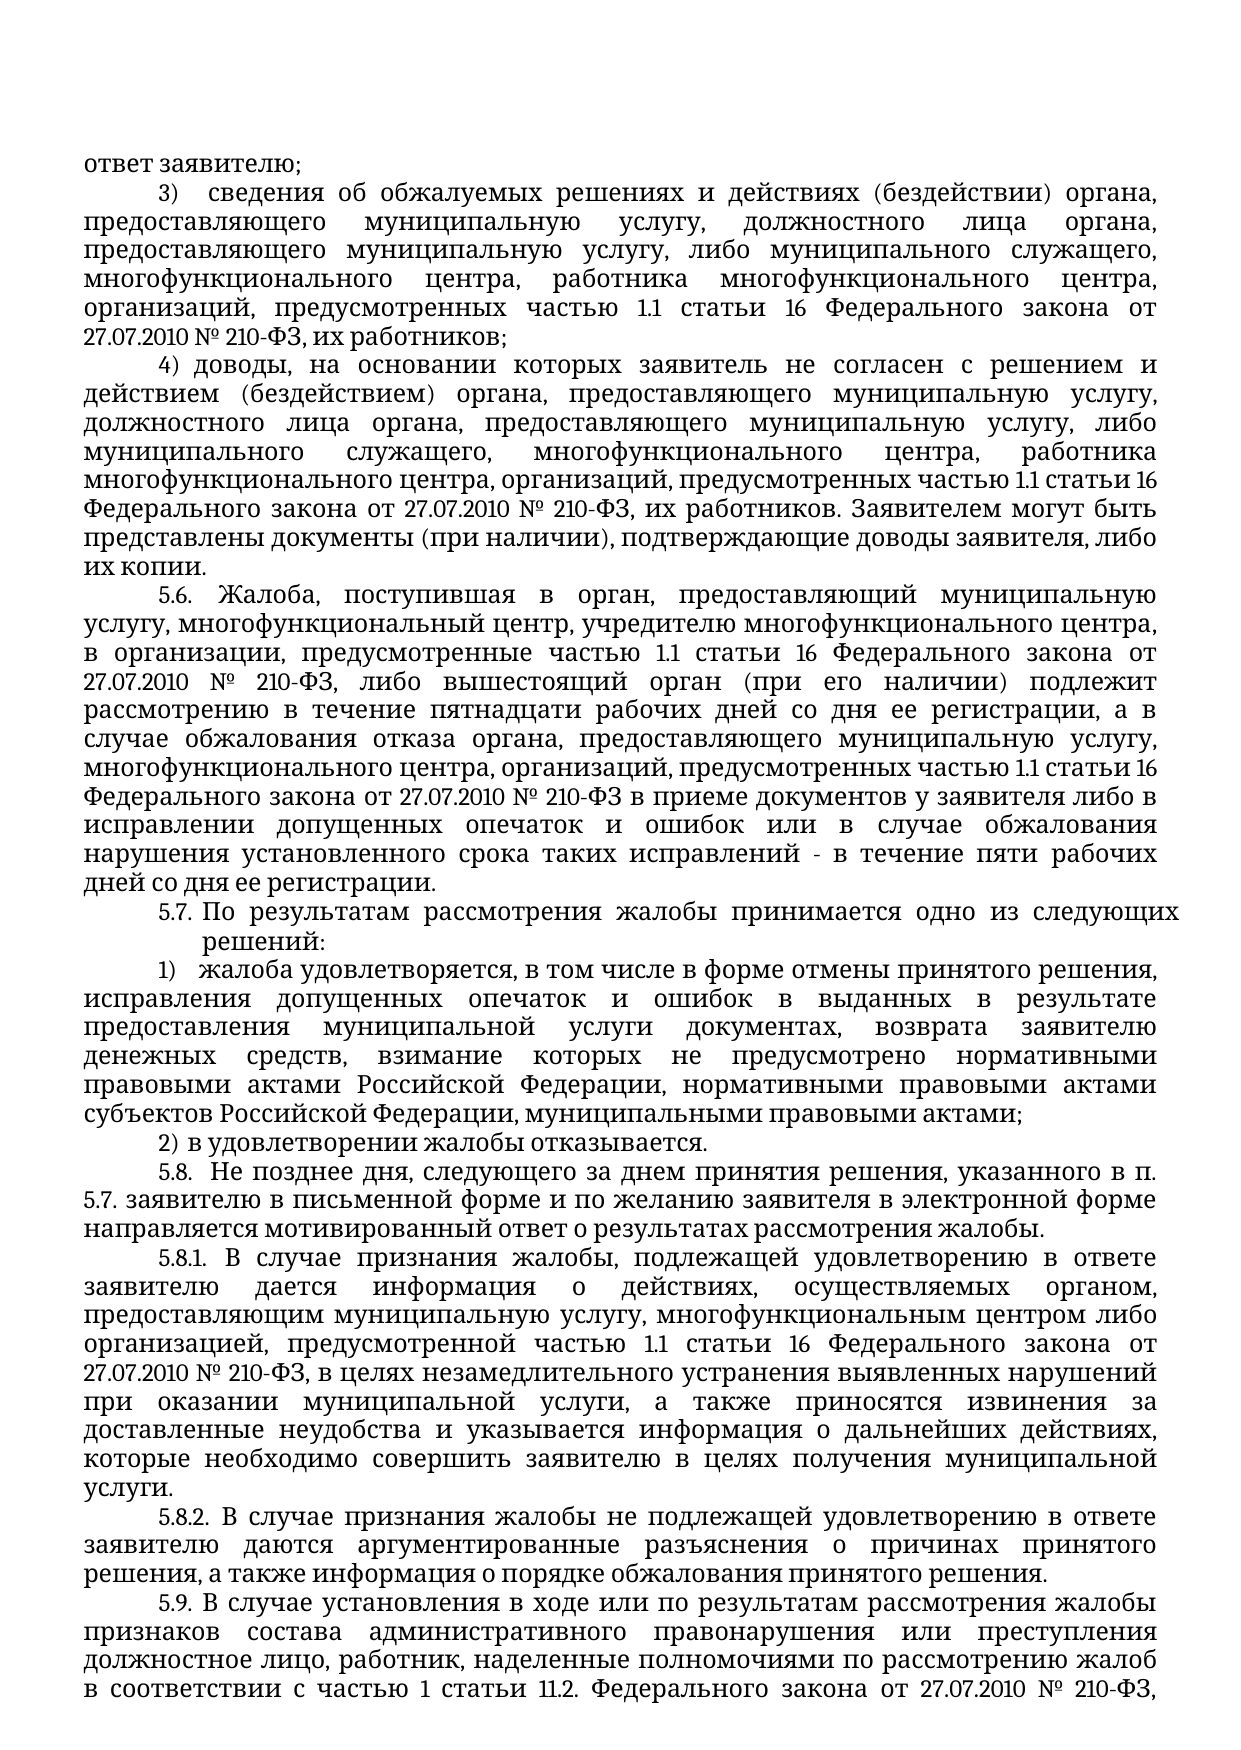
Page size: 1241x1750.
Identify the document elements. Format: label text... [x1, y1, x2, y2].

list сведения об обжалуемых решениях и действиях (бездействии) органа, предоставляющего муниципальную услугу, должностного лица органа, предоставляющего муниципальную услугу, либо муниципального служащего, многофункционального центра, работника многофункционального центра, организаций, предусмотренных частью 1.1 статьи 16 Федерального закона от 27.07.2010 № 210-ФЗ, их работников; [83, 179, 1157, 351]
list В случае признания жалобы не подлежащей удовлетворению в ответе заявителю даются аргументированные разъяснения о причинах принятого решения, а также информация о порядке обжалования принятого решения. [83, 1503, 1157, 1589]
list По результатам рассмотрения жалобы принимается одно из следующих решений: [158, 897, 1180, 956]
list в удовлетворении жалобы отказывается. [158, 1128, 1180, 1158]
list Не позднее дня, следующего за днем принятия решения, указанного в п. 5.7. заявителю в письменной форме и по желанию заявителя в электронной форме направляется мотивированный ответ о результатах рассмотрения жалобы. [83, 1158, 1157, 1244]
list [83, 1589, 1157, 1704]
list В случае признания жалобы, подлежащей удовлетворению в ответе заявителю дается информация о действиях, осуществляемых органом, предоставляющим муниципальную услугу, многофункциональным центром либо организацией, предусмотренной частью 1.1 статьи 16 Федерального закона от 27.07.2010 № 210-ФЗ, в целях незамедлительного устранения выявленных нарушений при оказании муниципальной услуги, а также приносятся извинения за доставленные неудобства и указывается информация о дальнейших действиях, которые необходимо совершить заявителю в целях получения муниципальной услуги. [83, 1244, 1157, 1503]
text ответ заявителю; [83, 150, 1180, 179]
list жалоба удовлетворяется, в том числе в форме отмены принятого решения, исправления допущенных опечаток и ошибок в выданных в результате предоставления муниципальной услуги документах, возврата заявителю денежных средств, взимание которых не предусмотрено нормативными правовыми актами Российской Федерации, нормативными правовыми актами субъектов Российской Федерации, муниципальными правовыми актами; [83, 956, 1157, 1128]
list доводы, на основании которых заявитель не согласен с решением и действием (бездействием) органа, предоставляющего муниципальную услугу, должностного лица органа, предоставляющего муниципальную услугу, либо муниципального служащего, многофункционального центра, работника многофункционального центра, организаций, предусмотренных частью 1.1 статьи 16 Федерального закона от 27.07.2010 № 210-ФЗ, их работников. Заявителем могут быть представлены документы (при наличии), подтверждающие доводы заявителя, либо их копии. [83, 351, 1157, 581]
list Жалоба, поступившая в орган, предоставляющий муниципальную услугу, многофункциональный центр, учредителю многофункционального центра, в организации, предусмотренные частью 1.1 статьи 16 Федерального закона от 27.07.2010 № 210-ФЗ, либо вышестоящий орган (при его наличии) подлежит рассмотрению в течение пятнадцати рабочих дней со дня ее регистрации, а в случае обжалования отказа органа, предоставляющего муниципальную услугу, многофункционального центра, организаций, предусмотренных частью 1.1 статьи 16 Федерального закона от 27.07.2010 № 210-ФЗ в приеме документов у заявителя либо в исправлении допущенных опечаток и ошибок или в случае обжалования нарушения установленного срока таких исправлений - в течение пяти рабочих дней со дня ее регистрации. [83, 581, 1157, 897]
